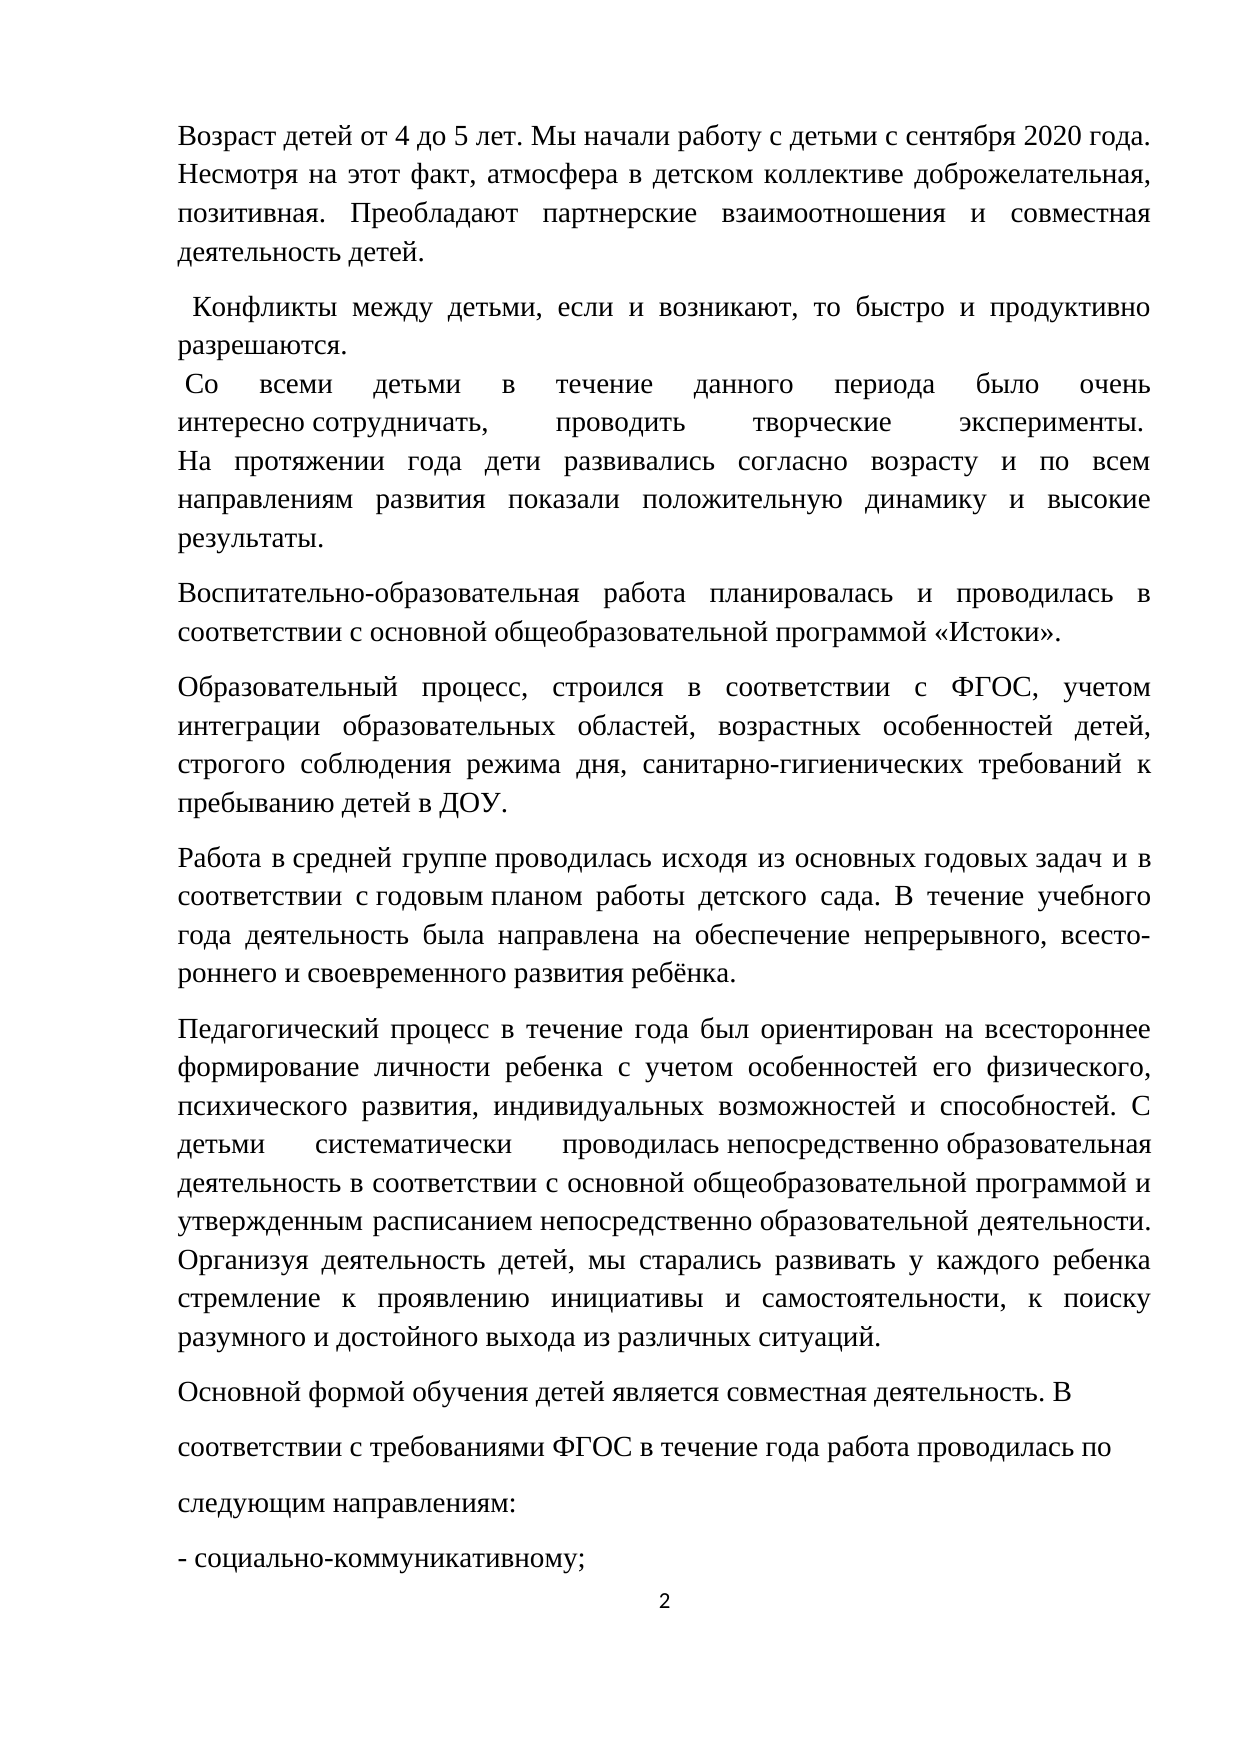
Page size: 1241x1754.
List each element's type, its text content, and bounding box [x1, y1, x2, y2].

text Конфликты между детьми, если и возникают, то быстро и продуктивно разрешаются. Со всеми детьми в течение данного периода было очень интересно сотрудничать, проводить творческие эксперименты. На протяжении года дети развивались согласно возрасту и по всем направлениям развития показали положительную динамику и высокие результаты. [177, 289, 1152, 554]
text - социально-коммуникативному; [177, 1540, 1152, 1573]
text соответствии с требованиями ФГОС в течение года работа проводилась по [177, 1429, 1152, 1463]
text Педагогический процесс в течение года был ориентирован на всестороннее формирование личности ребенка с учетом особенностей его физического, психического развития, индивидуальных возможностей и способностей. С детьми систематически проводилась непосредственно образовательная деятельность в соответствии с основной общеобразовательной программой и утвержденным расписанием непосредственно образовательной деятельности. Организуя деятельность детей, мы старались развивать у каждого ребенка стремление к проявлению инициативы и самостоятельности, к поиску разумного и достойного выхода из различных ситуаций. [177, 1011, 1152, 1353]
text Основной формой обучения детей является совместная деятельность. В [177, 1374, 1152, 1408]
text Работа в средней группе проводилась исходя из основных годовых задач и в соответствии с годовым планом работы детского сада. В течение учебного года деятельность была направлена на обеспечение непрерывного, всесто-роннего и своевременного развития ребёнка. [177, 840, 1152, 989]
text Воспитательно-образовательная работа планировалась и проводилась в соответствии с основной общеобразовательной программой «Истоки». [177, 575, 1152, 647]
text следующим направлениям: [177, 1485, 1152, 1518]
text Образовательный процесс, строился в соответствии с ФГОС, учетом интеграции образовательных областей, возрастных особенностей детей, строгого соблюдения режима дня, санитарно-гигиенических требований к пребыванию детей в ДОУ. [177, 669, 1152, 818]
text Возраст детей от 4 до 5 лет. Мы начали работу с детьми с сентября 2020 года. Несмотря на этот факт, атмосфера в детском коллективе доброжелательная, позитивная. Преобладают партнерские взаимоотношения и совместная деятельность детей. [177, 118, 1152, 267]
